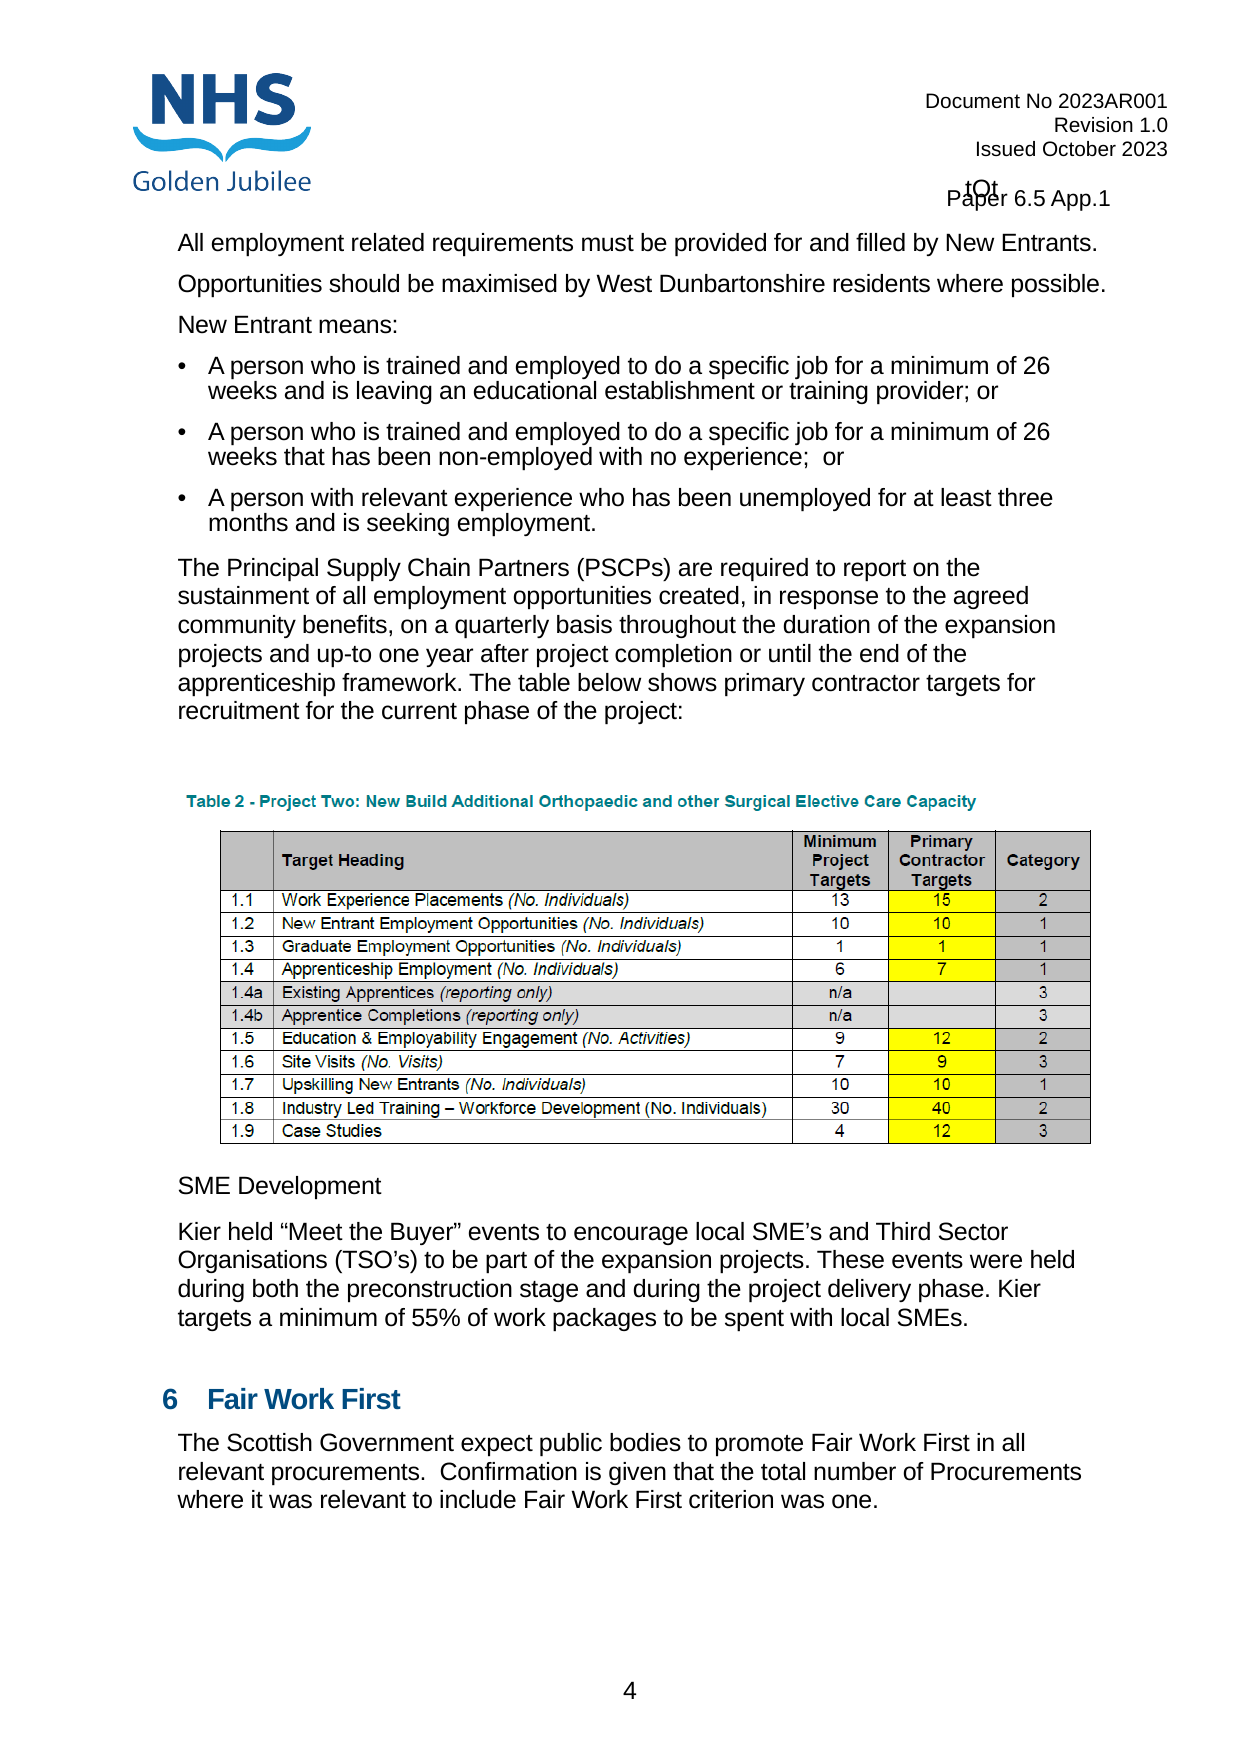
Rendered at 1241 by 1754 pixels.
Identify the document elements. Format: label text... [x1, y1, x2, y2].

text • A person who is trained and employed to do a specific job for a minimum of 26 weeks and is leaving an educational establishment or training provider; or [177, 355, 1107, 404]
text New Entrant means: [177, 314, 1107, 338]
subtitle Fair Work First [162, 1382, 1107, 1415]
picture [177, 787, 1103, 1155]
text • A person with relevant experience who has been unemployed for at least three months and is seeking employment. [177, 487, 1107, 536]
text Kier held “Meet the Buyer” events to encourage local SME’s and Third Sector Organisations (TSO’s) to be part of the expansion projects. These events were held during both the preconstruction stage and during the project delivery phase. Kier targets a minimum of 55% of work packages to be spent with local SMEs. [177, 1217, 1107, 1332]
text SME Development [177, 1171, 1107, 1200]
text All employment related requirements must be provided for and filled by New Entrants. [177, 231, 1112, 256]
text • A person who is trained and employed to do a specific job for a minimum of 26 weeks that has been non-employed with no experience; or [177, 421, 1107, 470]
text The Principal Supply Chain Partners (PSCPs) are required to report on the sustainment of all employment opportunities created, in response to the agreed community benefits, on a quarterly basis throughout the duration of the expansion projects and up-to one year after project completion or until the end of the apprenticeship framework. The table below shows primary contractor targets for recruitment for the current phase of the project: [177, 553, 1112, 725]
text Opportunities should be maximised by West Dunbartonshire residents where possible. [177, 273, 1112, 297]
text The Scottish Government expect public bodies to promote Fair Work First in all relevant procurements. Confirmation is given that the total number of Procurements where it was relevant to include Fair Work First criterion was one. [177, 1428, 1107, 1514]
picture [132, 73, 312, 198]
